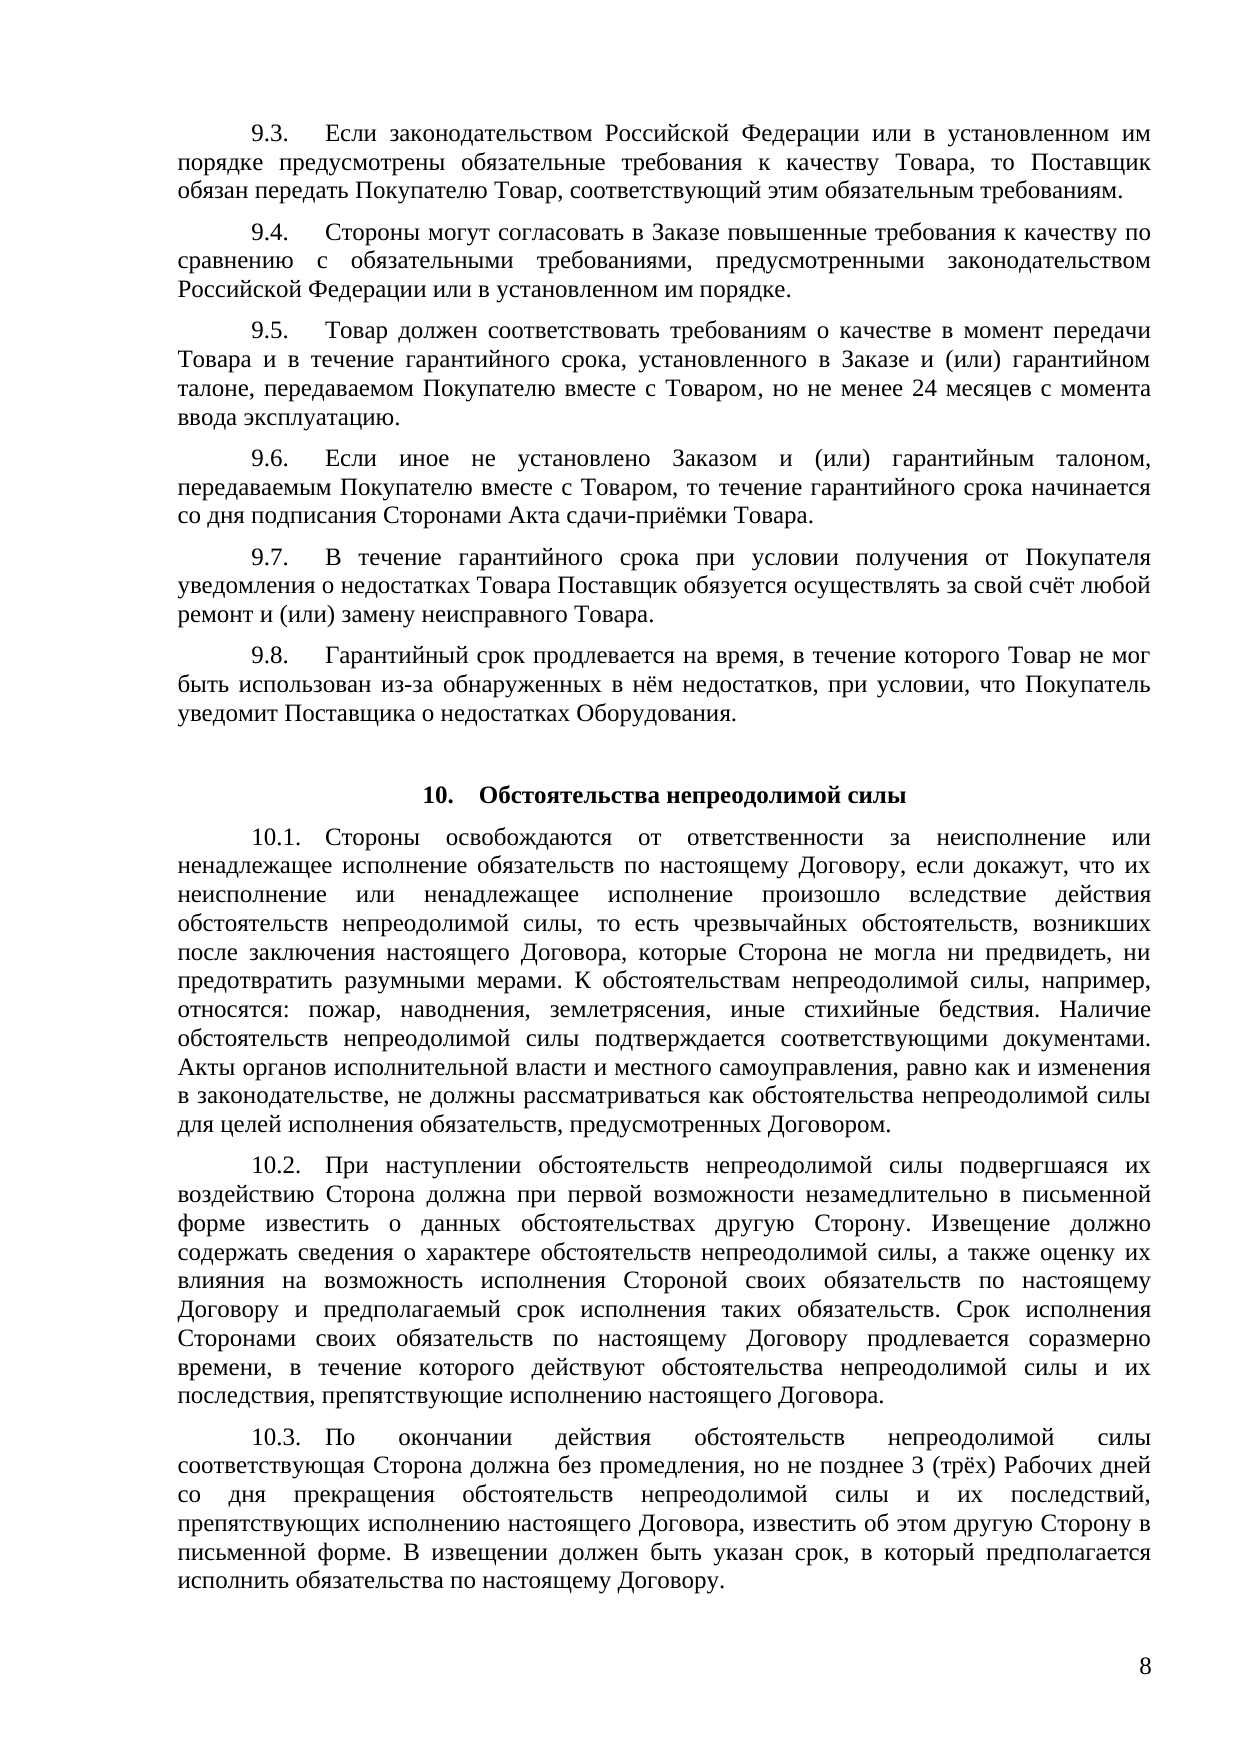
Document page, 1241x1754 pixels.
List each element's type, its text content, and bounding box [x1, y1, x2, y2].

text 9.3. Если законодательством Российской Федерации или в установленном им порядке предусмотрены обязательные требования к качеству Товара, то Поставщик обязан передать Покупателю Товар, соответствующий этим обязательным требованиям. [177, 118, 1152, 204]
list По окончании действия обстоятельств непреодолимой силы соответствующая Сторона должна без промедления, но не позднее 3 (трёх) Рабочих дней со дня прекращения обстоятельств непреодолимой силы и их последствий, препятствующих исполнению настоящего Договора, известить об этом другую Сторону в письменной форме. В извещении должен быть указан срок, в который предполагается исполнить обязательства по настоящему Договору. [177, 1422, 1152, 1594]
text 9.4. Стороны могут согласовать в Заказе повышенные требования к качеству по сравнению с обязательными требованиями, предусмотренными законодательством Российской Федерации или в установленном им порядке. [177, 217, 1152, 303]
list При наступлении обстоятельств непреодолимой силы подвергшаяся их воздействию Сторона должна при первой возможности незамедлительно в письменной форме известить о данных обстоятельствах другую Сторону. Извещение должно содержать сведения о характере обстоятельств непреодолимой силы, а также оценку их влияния на возможность исполнения Стороной своих обязательств по настоящему Договору и предполагаемый срок исполнения таких обязательств. Срок исполнения Сторонами своих обязательств по настоящему Договору продлевается соразмерно времени, в течение которого действуют обстоятельства непреодолимой силы и их последствия, препятствующие исполнению настоящего Договора. [177, 1151, 1152, 1409]
list Обстоятельства непреодолимой силы [177, 781, 1152, 809]
text 9.8. Гарантийный срок продлевается на время, в течение которого Товар не мог быть использован из-за обнаруженных в нём недостатков, при условии, что Покупатель уведомит Поставщика о недостатках Оборудования. [177, 641, 1152, 727]
text 9.7. В течение гарантийного срока при условии получения от Покупателя уведомления о недостатках Товара Поставщик обязуется осуществлять за свой счёт любой ремонт и (или) замену неисправного Товара. [177, 542, 1152, 628]
list Стороны освобождаются от ответственности за неисполнение или ненадлежащее исполнение обязательств по настоящему Договору, если докажут, что их неисполнение или ненадлежащее исполнение произошло вследствие действия обстоятельств непреодолимой силы, то есть чрезвычайных обстоятельств, возникших после заключения настоящего Договора, которые Сторона не могла ни предвидеть, ни предотвратить разумными мерами. К обстоятельствам непреодолимой силы, например, относятся: пожар, наводнения, землетрясения, иные стихийные бедствия. Наличие обстоятельств непреодолимой силы подтверждается соответствующими документами. Акты органов исполнительной власти и местного самоуправления, равно как и изменения в законодательстве, не должны рассматриваться как обстоятельства непреодолимой силы для целей исполнения обязательств, предусмотренных Договором. [177, 822, 1152, 1138]
text 9.5. Товар должен соответствовать требованиям о качестве в момент передачи Товара и в течение гарантийного срока, установленного в Заказе и (или) гарантийном талоне, передаваемом Покупателю вместе с Товаром, но не менее 24 месяцев с момента ввода эксплуатацию. [177, 316, 1152, 431]
text 9.6. Если иное не установлено Заказом и (или) гарантийным талоном, передаваемым Покупателю вместе с Товаром, то течение гарантийного срока начинается со дня подписания Сторонами Акта сдачи-приёмки Товара. [177, 443, 1152, 529]
